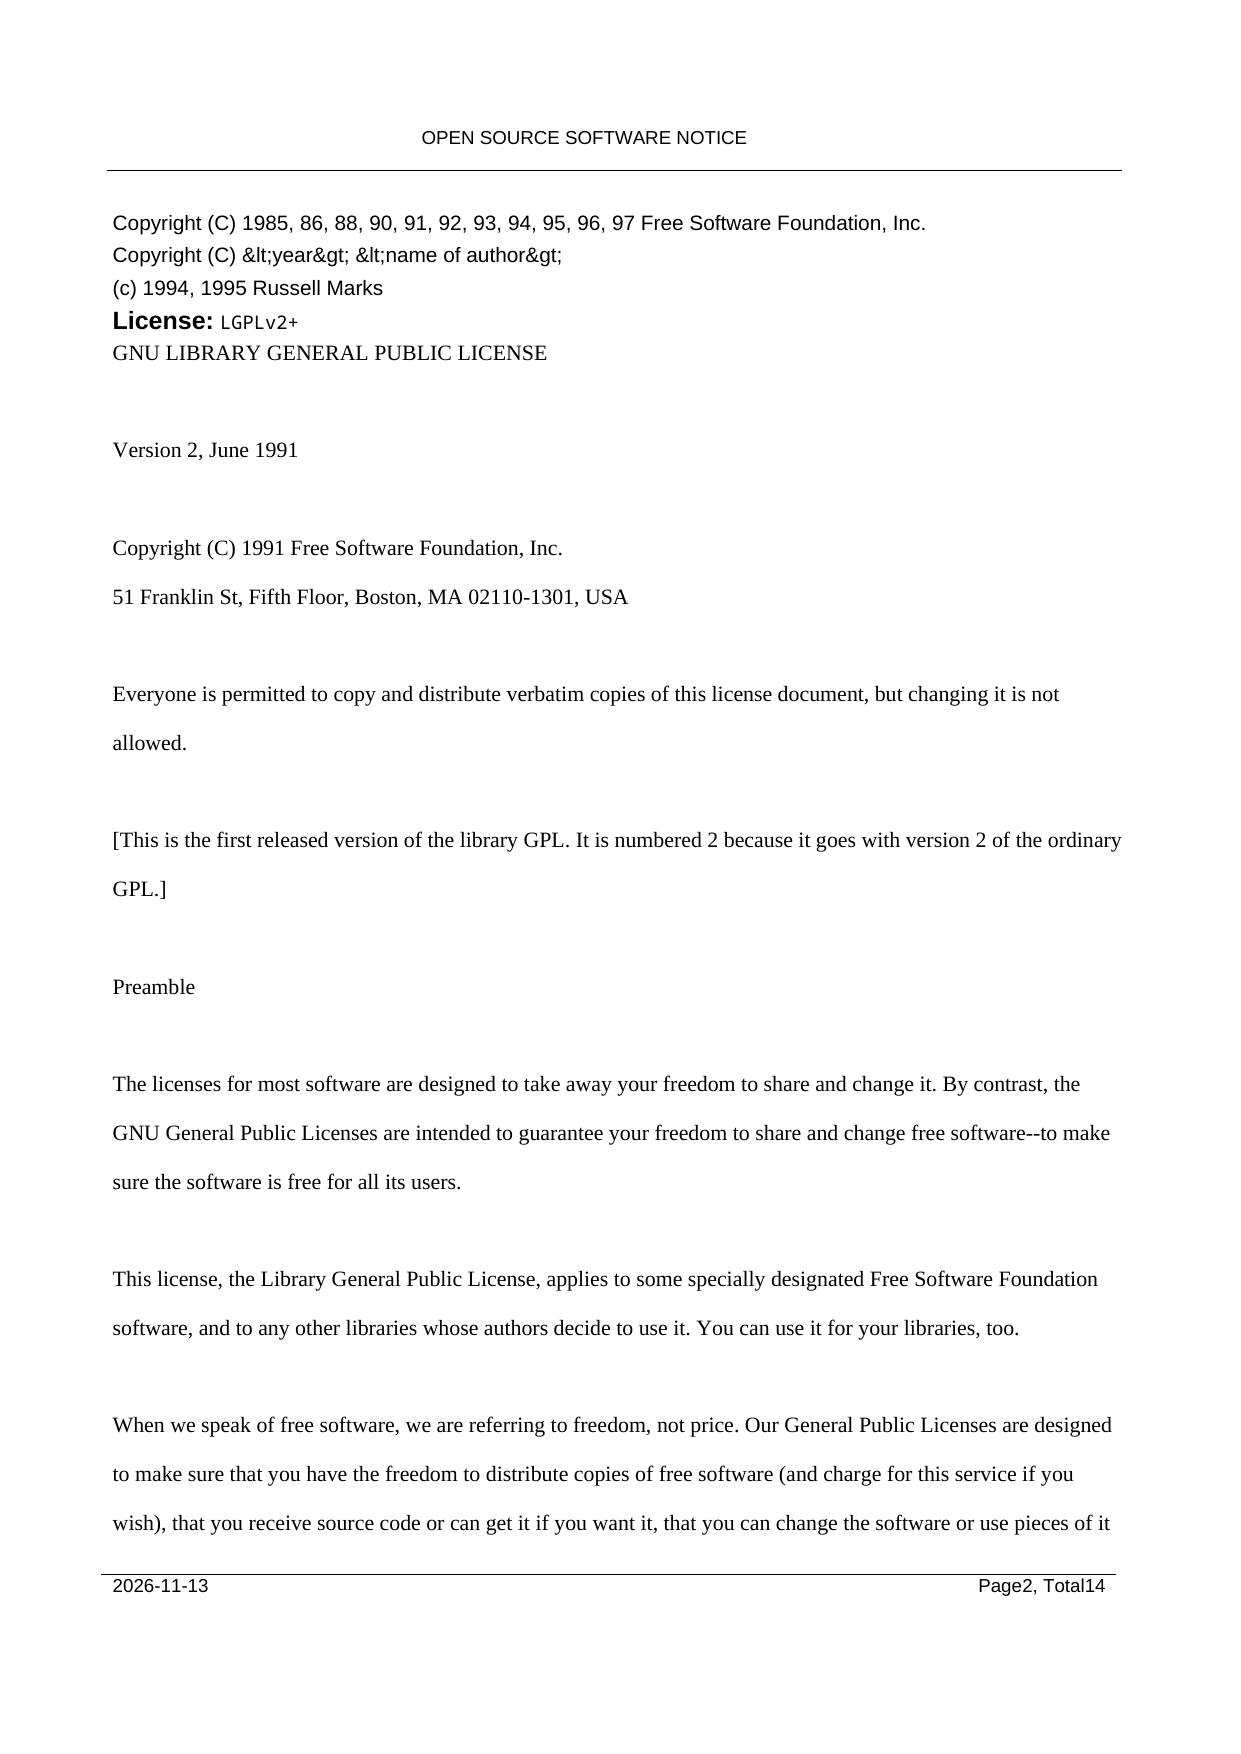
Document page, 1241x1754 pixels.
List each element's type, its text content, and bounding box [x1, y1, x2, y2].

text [112, 336, 1128, 1539]
text Copyright (C) 1985, 86, 88, 90, 91, 92, 93, 94, 95, 96, 97 Free Software Foundation, Inc. [112, 206, 1128, 239]
text Copyright (C) &lt;year&gt; &lt;name of author&gt; [112, 239, 1128, 271]
text License: LGPLv2+ [112, 304, 1128, 336]
text (c) 1994, 1995 Russell Marks [112, 271, 1128, 304]
